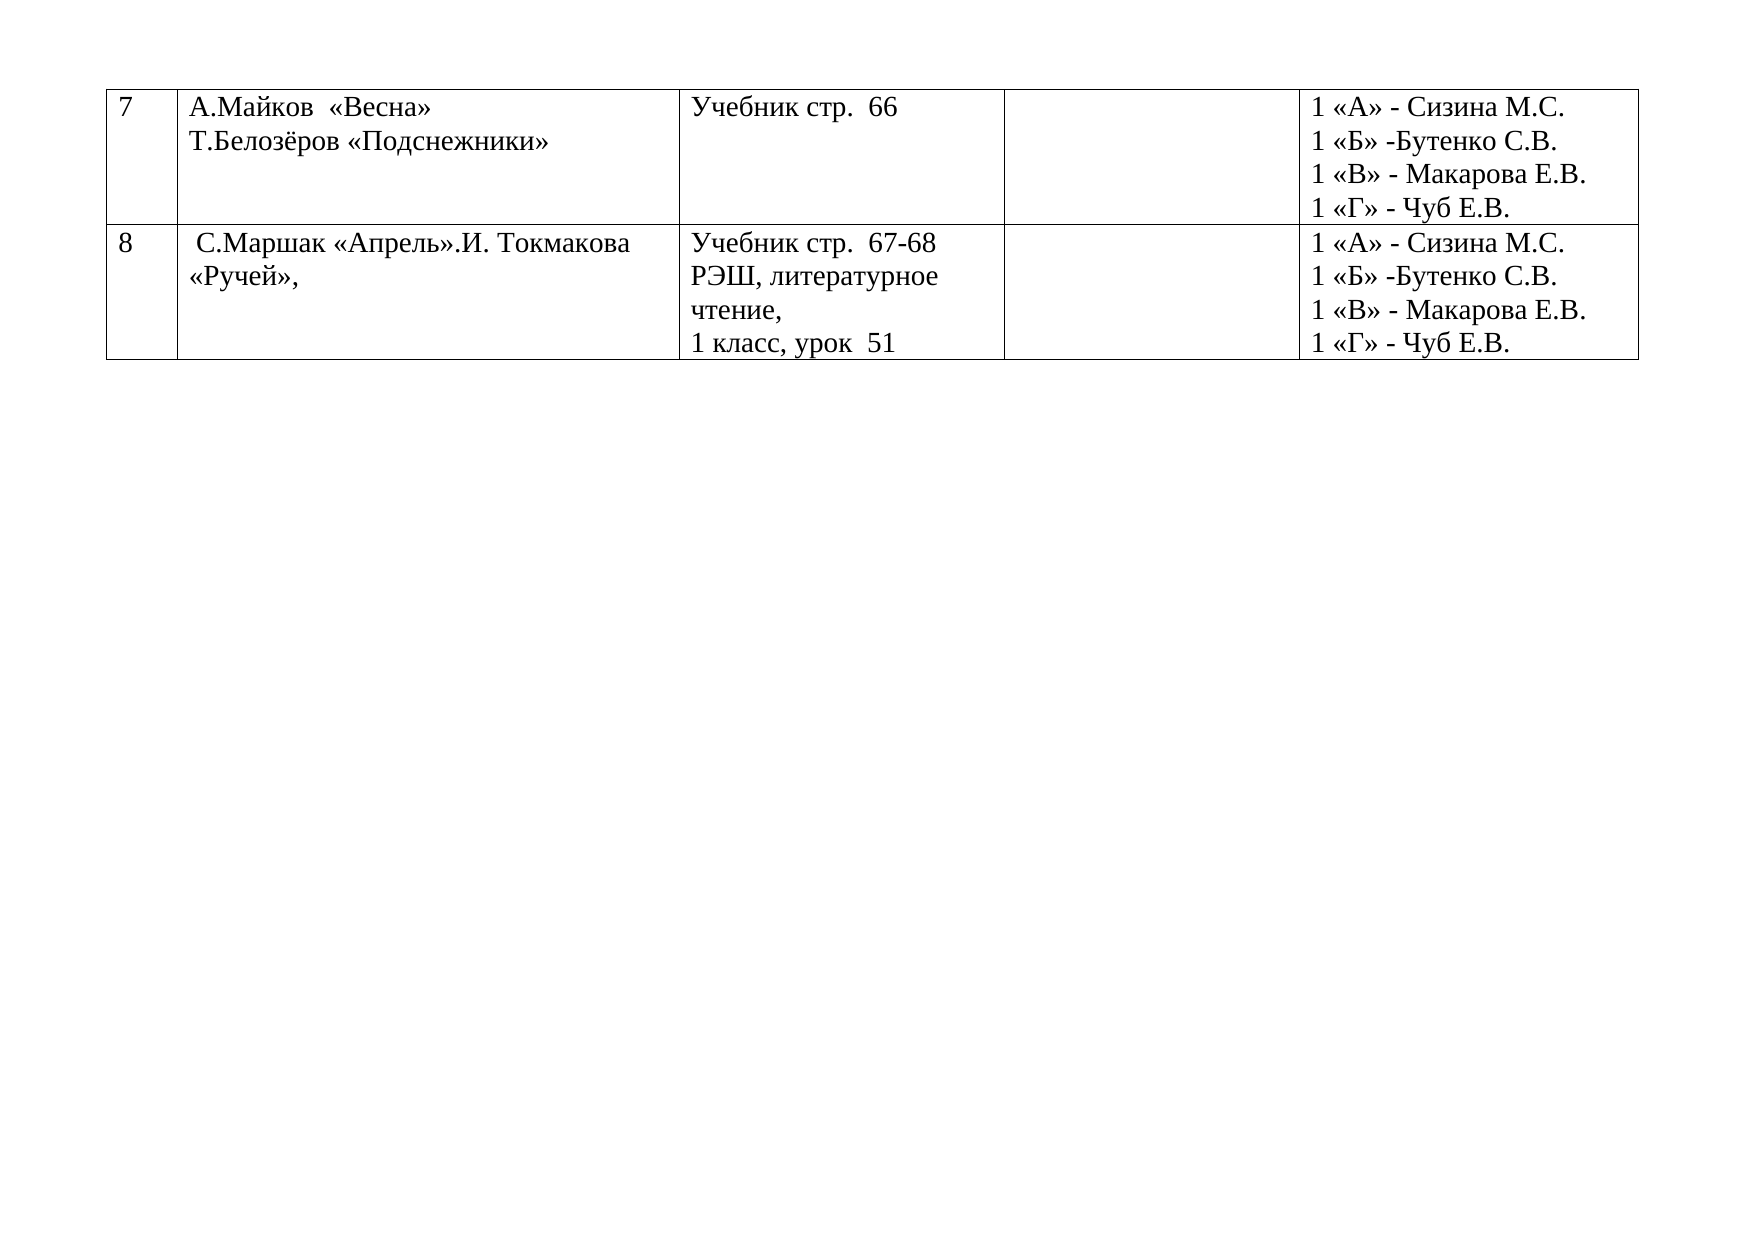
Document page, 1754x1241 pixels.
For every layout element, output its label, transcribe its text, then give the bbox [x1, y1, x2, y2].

table_cell С.Маршак «Апрель».И. Токмакова «Ручей», [178, 225, 679, 359]
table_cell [1300, 90, 1638, 224]
table_cell 7 [107, 90, 177, 224]
table_cell Учебник стр. 67-68 РЭШ, литературное чтение, 1 класс, урок 51 [680, 225, 1004, 359]
table_cell Учебник стр. 66 [680, 90, 1004, 224]
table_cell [1300, 225, 1638, 359]
table_cell [1005, 90, 1299, 224]
table_cell 8 [107, 225, 177, 359]
table_cell [1005, 225, 1299, 359]
table_cell А.Майков «Весна» Т.Белозёров «Подснежники» [178, 90, 679, 224]
